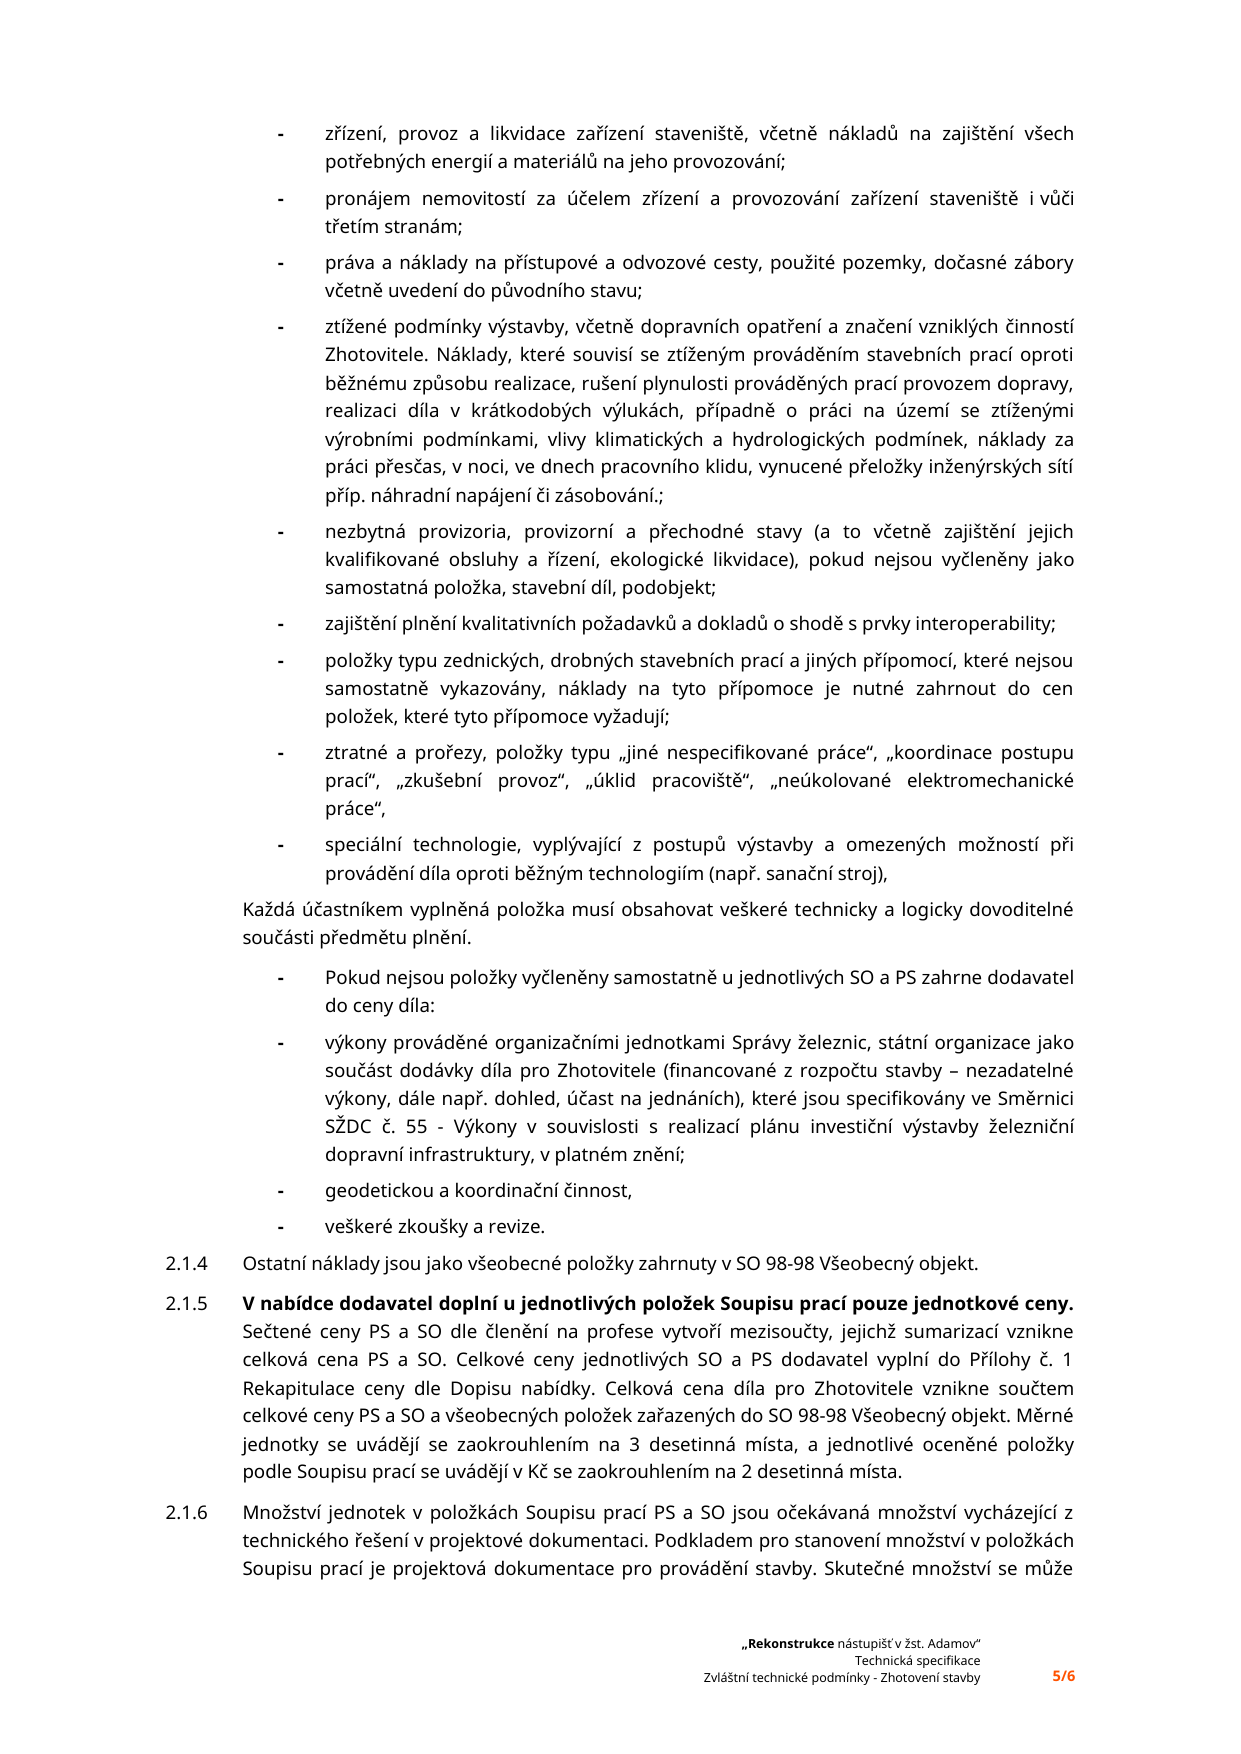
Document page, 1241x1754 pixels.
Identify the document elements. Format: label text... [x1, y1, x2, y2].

text práva a náklady na přístupové a odvozové cesty, použité pozemky, dočasné zábory včetně uvedení do původního stavu; [278, 249, 1075, 303]
text veškeré zkoušky a revize. [278, 1214, 1075, 1239]
text zřízení, provoz a likvidace zařízení staveniště, včetně nákladů na zajištění všech potřebných energií a materiálů na jeho provozování; [278, 121, 1075, 174]
text nezbytná provizoria, provizorní a přechodné stavy (a to včetně zajištění jejich kvalifikované obsluhy a řízení, ekologické likvidace), pokud nejsou vyčleněny jako samostatná položka, stavební díl, podobjekt; [278, 518, 1075, 600]
text Ostatní náklady jsou jako všeobecné položky zahrnuty v SO 98-98 Všeobecný objekt. [165, 1250, 1075, 1276]
text ztížené podmínky výstavby, včetně dopravních opatření a značení vzniklých činností Zhotovitele. Náklady, které souvisí se ztíženým prováděním stavebních prací oproti běžnému způsobu realizace, rušení plynulosti prováděných prací provozem dopravy, realizaci díla v krátkodobých výlukách, případně o práci na území se ztíženými výrobními podmínkami, vlivy klimatických a hydrologických podmínek, náklady za práci přesčas, v noci, ve dnech pracovního klidu, vynucené přeložky inženýrských sítí příp. náhradní napájení či zásobování.; [278, 314, 1075, 507]
text Pokud nejsou položky vyčleněny samostatně u jednotlivých SO a PS zahrne dodavatel do ceny díla: [278, 965, 1075, 1018]
text geodetickou a koordinační činnost, [278, 1177, 1075, 1203]
text speciální technologie, vyplývající z postupů výstavby a omezených možností při provádění díla oproti běžným technologiím (např. sanační stroj), [278, 832, 1075, 885]
text pronájem nemovitostí za účelem zřízení a provozování zařízení staveniště i vůči třetím stranám; [278, 185, 1075, 238]
text Každá účastníkem vyplněná položka musí obsahovat veškeré technicky a logicky dovoditelné součásti předmětu plnění. [242, 896, 1075, 950]
text výkony prováděné organizačními jednotkami Správy železnic, státní organizace jako součást dodávky díla pro Zhotovitele (financované z rozpočtu stavby – nezadatelné výkony, dále např. dohled, účast na jednáních), které jsou specifikovány ve Směrnici SŽDC č. 55 - Výkony v souvislosti s realizací plánu investiční výstavby železniční dopravní infrastruktury, v platném znění; [278, 1029, 1075, 1167]
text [165, 1499, 1075, 1581]
text V nabídce dodavatel doplní u jednotlivých položek Soupisu prací pouze jednotkové ceny. Sečtené ceny PS a SO dle členění na profese vytvoří mezisoučty, jejichž sumarizací vznikne celková cena PS a SO. Celkové ceny jednotlivých SO a PS dodavatel vyplní do Přílohy č. 1 Rekapitulace ceny dle Dopisu nabídky. Celková cena díla pro Zhotovitele vznikne součtem celkové ceny PS a SO a všeobecných položek zařazených do SO 98-98 Všeobecný objekt. Měrné jednotky se uvádějí se zaokrouhlením na 3 desetinná místa, a jednotlivé oceněné položky podle Soupisu prací se uvádějí v Kč se zaokrouhlením na 2 desetinná místa. [165, 1291, 1075, 1484]
text zajištění plnění kvalitativních požadavků a dokladů o shodě s prvky interoperability; [278, 611, 1075, 636]
text položky typu zednických, drobných stavebních prací a jiných přípomocí, které nejsou samostatně vykazovány, náklady na tyto přípomoce je nutné zahrnout do cen položek, které tyto přípomoce vyžadují; [278, 647, 1075, 728]
text ztratné a prořezy, položky typu „jiné nespecifikované práce“, „koordinace postupu prací“, „zkušební provoz“, „úklid pracoviště“, „neúkolované elektromechanické práce“, [278, 739, 1075, 821]
